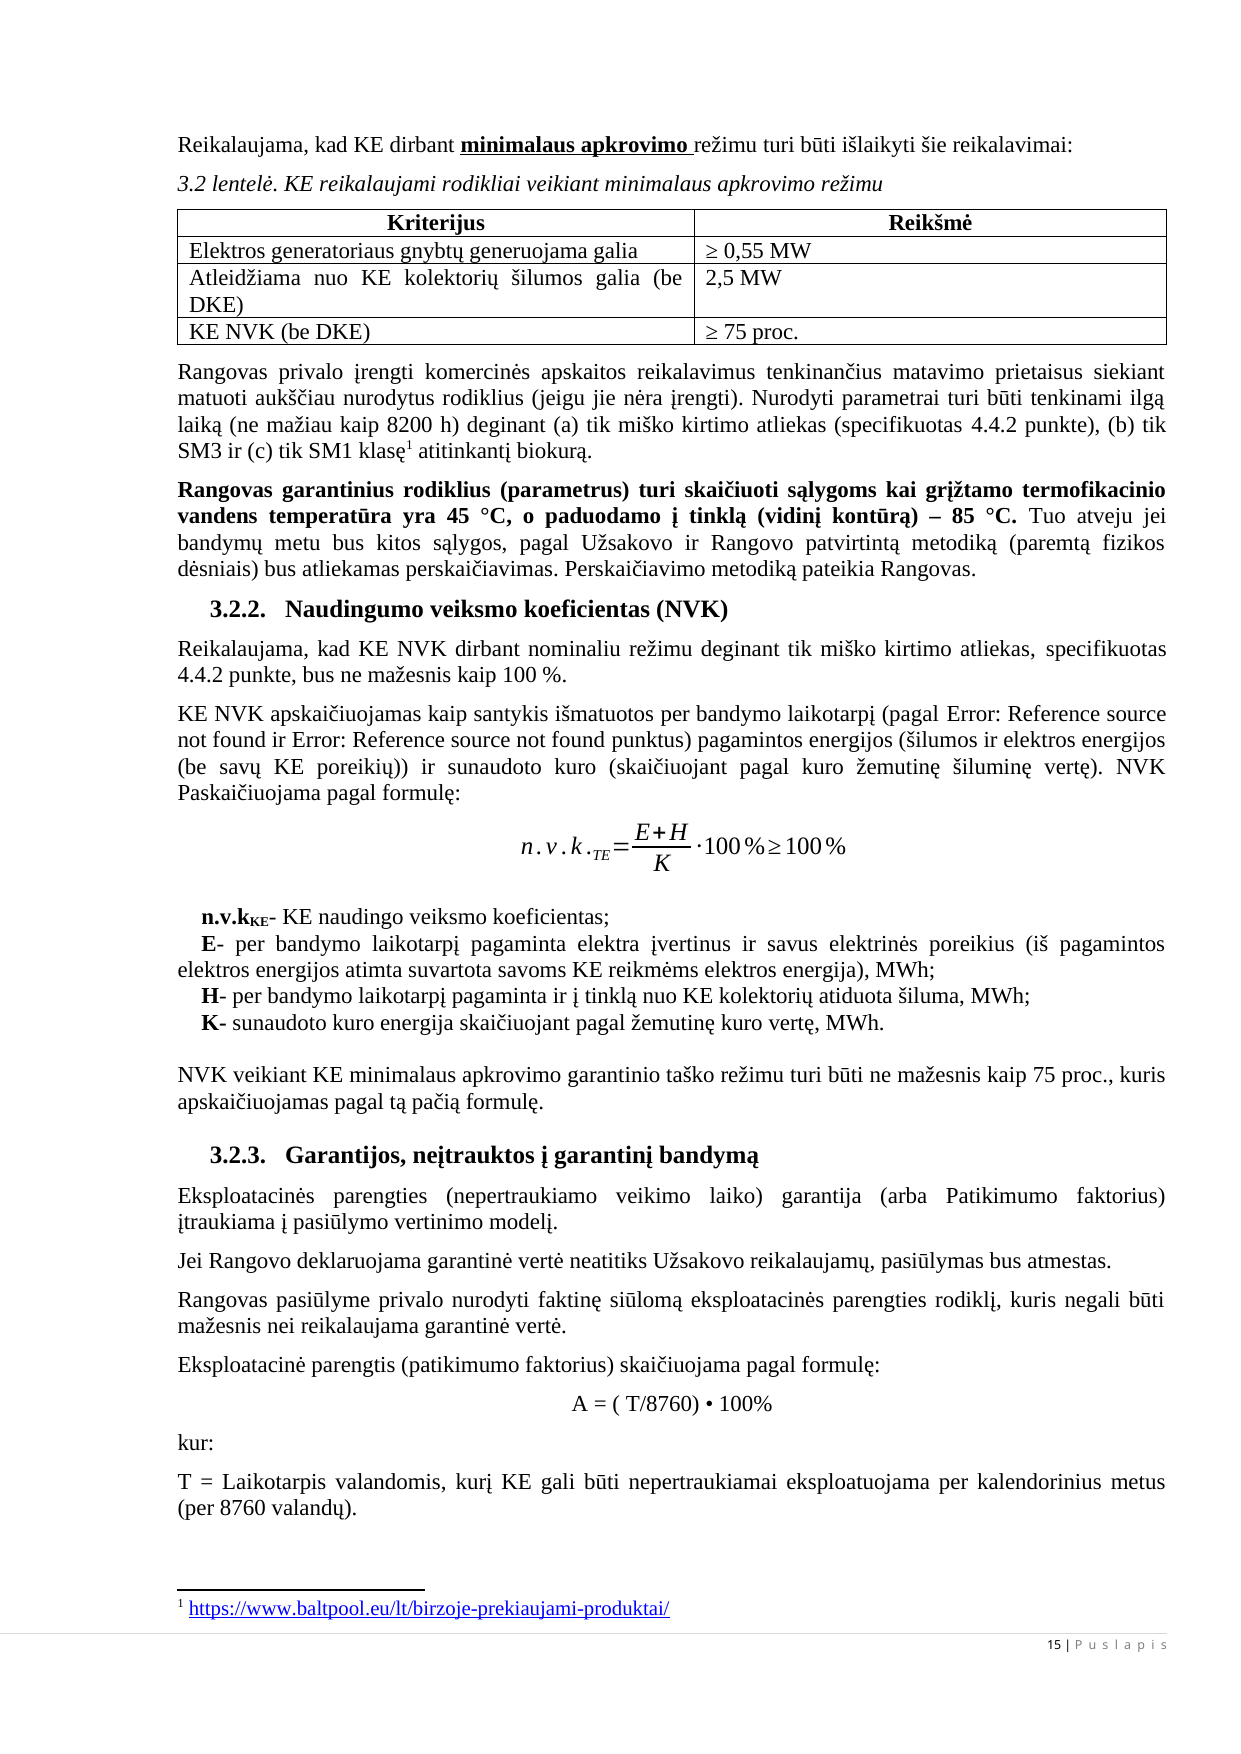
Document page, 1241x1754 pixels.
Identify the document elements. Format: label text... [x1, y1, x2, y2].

table_cell KE NVK (be DKE) [178, 318, 694, 344]
text NVK veikiant KE minimalaus apkrovimo garantinio taško režimu turi būti ne mažesnis kaip 75 proc., kuris apskaičiuojamas pagal tą pačią formulę. [177, 1062, 1167, 1114]
table_cell ≥ 75 proc. [695, 318, 1166, 344]
text Rangovas pasiūlyme privalo nurodyti faktinę siūlomą eksploatacinės parengties rodiklį, kuris negali būti mažesnis nei reikalaujama garantinė vertė. [177, 1286, 1167, 1339]
text H- per bandymo laikotarpį pagaminta ir į tinklą nuo KE kolektorių atiduota šiluma, MWh; [177, 982, 1167, 1009]
text Jei Rangovo deklaruojama garantinė vertė neatitiks Užsakovo reikalaujamų, pasiūlymas bus atmestas. [177, 1247, 1167, 1273]
text T = Laikotarpis valandomis, kurį KE gali būti nepertraukiamai eksploatuojama per kalendorinius metus (per 8760 valandų). [177, 1468, 1167, 1520]
text 3.2 lentelė. KE reikalaujami rodikliai veikiant minimalaus apkrovimo režimu [177, 169, 1167, 196]
subtitle Naudingumo veiksmo koeficientas (NVK) [266, 594, 1167, 622]
text Rangovas garantinius rodiklius (parametrus) turi skaičiuoti sąlygoms kai grįžtamo termofikacinio vandens temperatūra yra 45 °C, o paduodamo į tinklą (vidinį kontūrą) – 85 °C. Tuo atveju jei bandymų metu bus kitos sąlygos, pagal Užsakovo ir Rangovo patvirtintą metodiką (paremtą fizikos dėsniais) bus atliekamas perskaičiavimas. Perskaičiavimo metodiką pateikia Rangovas. [177, 476, 1167, 581]
table_cell 2,5 MW [695, 264, 1166, 317]
text K- sunaudoto kuro energija skaičiuojant pagal žemutinę kuro vertę, MWh. [177, 1009, 1167, 1035]
table_cell Elektros generatoriaus gnybtų generuojama galia [178, 237, 694, 263]
text Reikalaujama, kad KE NVK dirbant nominaliu režimu deginant tik miško kirtimo atliekas, specifikuotas 4.4.2 punkte, bus ne mažesnis kaip 100 %. [177, 635, 1167, 688]
subtitle Garantijos, neįtrauktos į garantinį bandymą [266, 1141, 1167, 1169]
text A = ( T/8760) • 100% [177, 1390, 1167, 1416]
text n.v.kKE- KE naudingo veiksmo koeficientas; [177, 903, 1167, 930]
text kur: [177, 1429, 1167, 1455]
table_cell Atleidžiama nuo KE kolektorių šilumos galia (be DKE) [178, 264, 694, 317]
table_header Kriterijus [178, 210, 694, 236]
text Reikalaujama, kad KE dirbant minimalaus apkrovimo režimu turi būti išlaikyti šie reikalavimai: [177, 131, 1167, 157]
text Eksploatacinės parengties (nepertraukiamo veikimo laiko) garantija (arba Patikimumo faktorius) įtraukiama į pasiūlymo vertinimo modelį. [177, 1182, 1167, 1234]
text Eksploatacinė parengtis (patikimumo faktorius) skaičiuojama pagal formulę: [177, 1351, 1167, 1377]
table_header Reikšmė [695, 210, 1166, 236]
table_cell ≥ 0,55 MW [695, 237, 1166, 263]
text E- per bandymo laikotarpį pagaminta elektra įvertinus ir savus elektrinės poreikius (iš pagamintos elektros energijos atimta suvartota savoms KE reikmėms elektros energija), MWh; [177, 930, 1167, 982]
text Rangovas privalo įrengti komercinės apskaitos reikalavimus tenkinančius matavimo prietaisus siekiant matuoti aukščiau nurodytus rodiklius (jeigu jie nėra įrengti). Nurodyti parametrai turi būti tenkinami ilgą laiką (ne mažiau kaip 8200 h) deginant (a) tik miško kirtimo atliekas (specifikuotas 4.4.2 punkte), (b) tik SM3 ir (c) tik SM1 klasę atitinkantį biokurą. [177, 358, 1167, 463]
